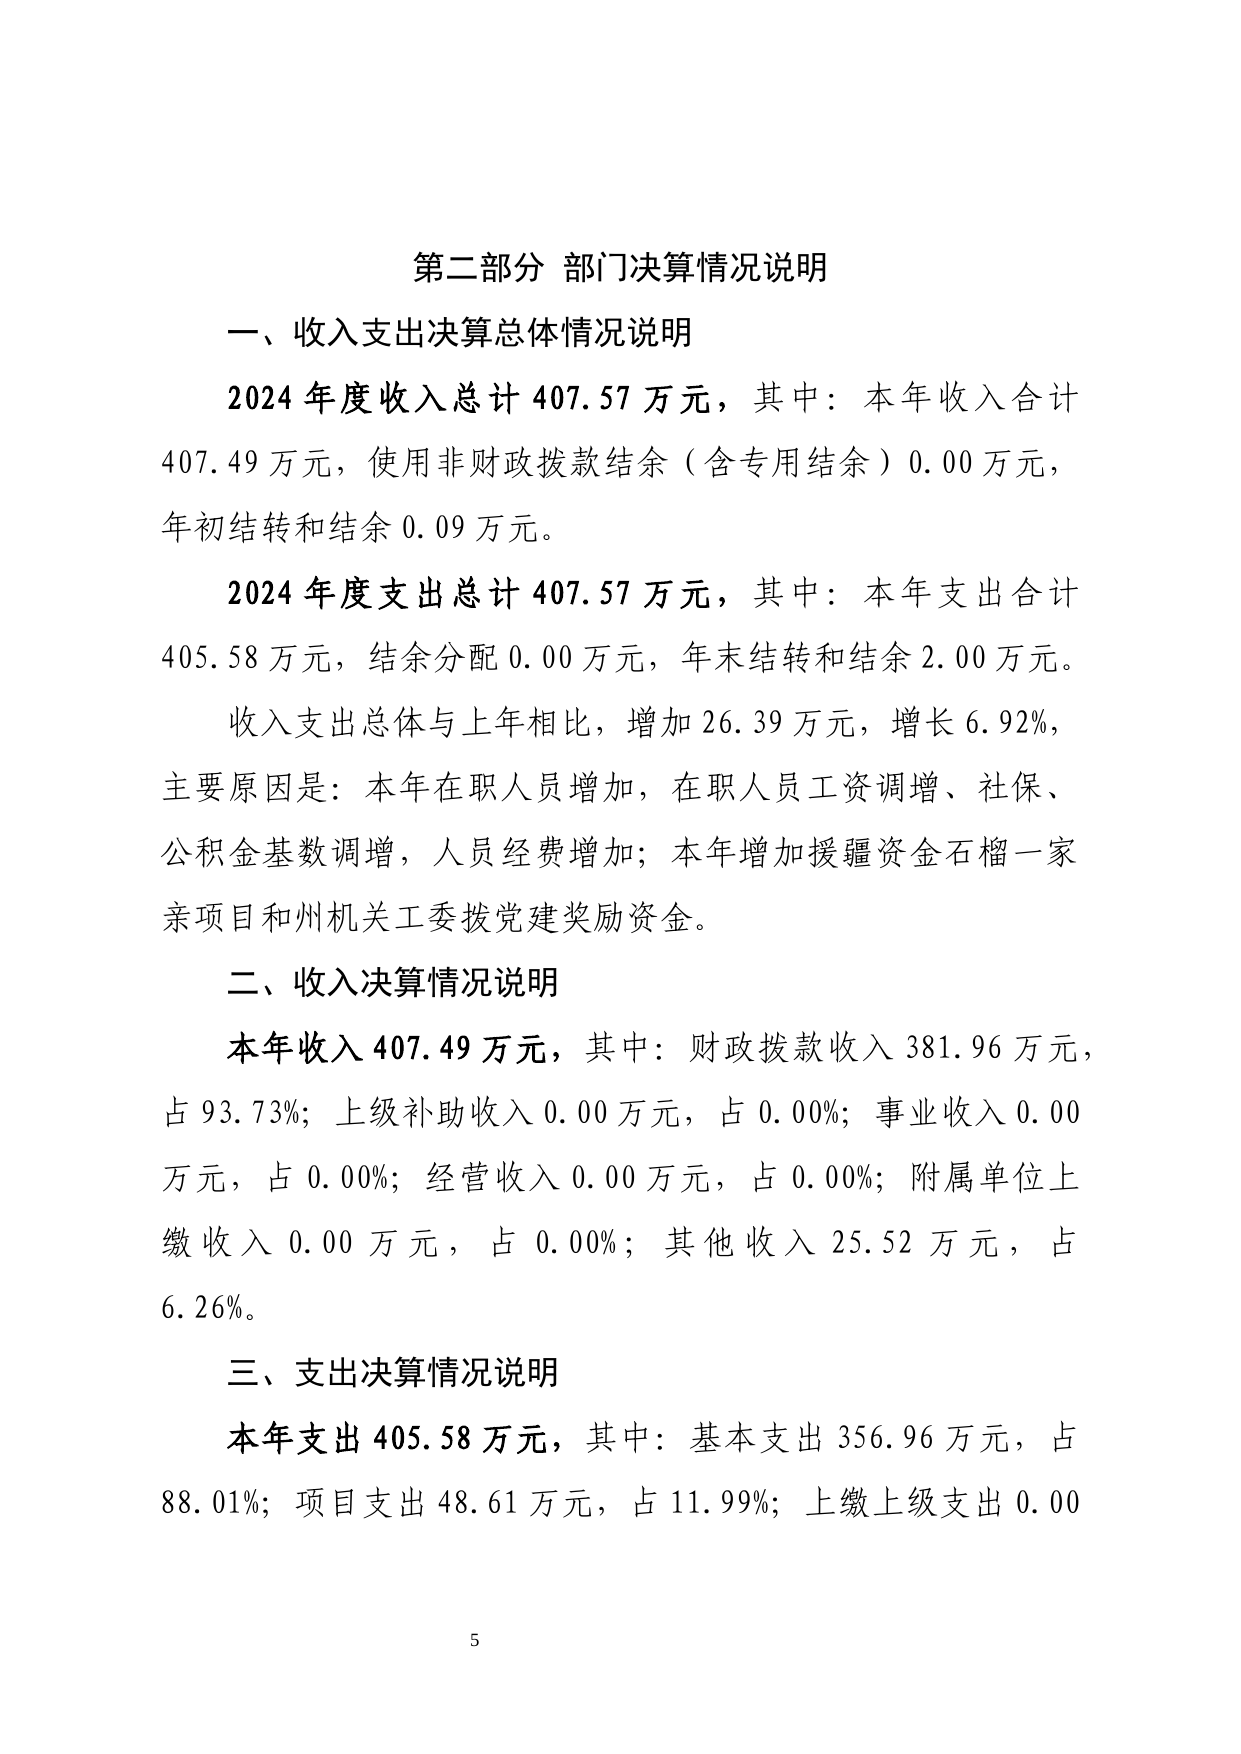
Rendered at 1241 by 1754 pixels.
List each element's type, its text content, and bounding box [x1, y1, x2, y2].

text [159, 1403, 1081, 1533]
text 2024年度收入总计407.57万元，其中：本年收入合计407.49万元，使用非财政拨款结余（含专用结余）0.00万元，年初结转和结余0.09万元。 [159, 363, 1081, 558]
text 二、收入决算情况说明 [159, 948, 1081, 1013]
text 第二部分 部门决算情况说明 [159, 233, 1081, 298]
text 本年收入407.49万元，其中：财政拨款收入381.96万元，占93.73%；上级补助收入0.00万元，占0.00%；事业收入0.00万元，占0.00%；经营收入0.00万元，占0.00%；附属单位上缴收入0.00万元，占0.00%；其他收入25.52万元，占6.26%。 [159, 1013, 1081, 1338]
text 收入支出总体与上年相比，增加26.39万元，增长6.92%，主要原因是：本年在职人员增加，在职人员工资调增、社保、公积金基数调增，人员经费增加；本年增加援疆资金石榴一家亲项目和州机关工委拨党建奖励资金。 [159, 688, 1081, 948]
text 一、收入支出决算总体情况说明 [159, 298, 1081, 363]
text 2024年度支出总计407.57万元，其中：本年支出合计405.58万元，结余分配0.00万元，年末结转和结余2.00万元。 [159, 558, 1081, 688]
text 三、支出决算情况说明 [159, 1338, 1081, 1403]
